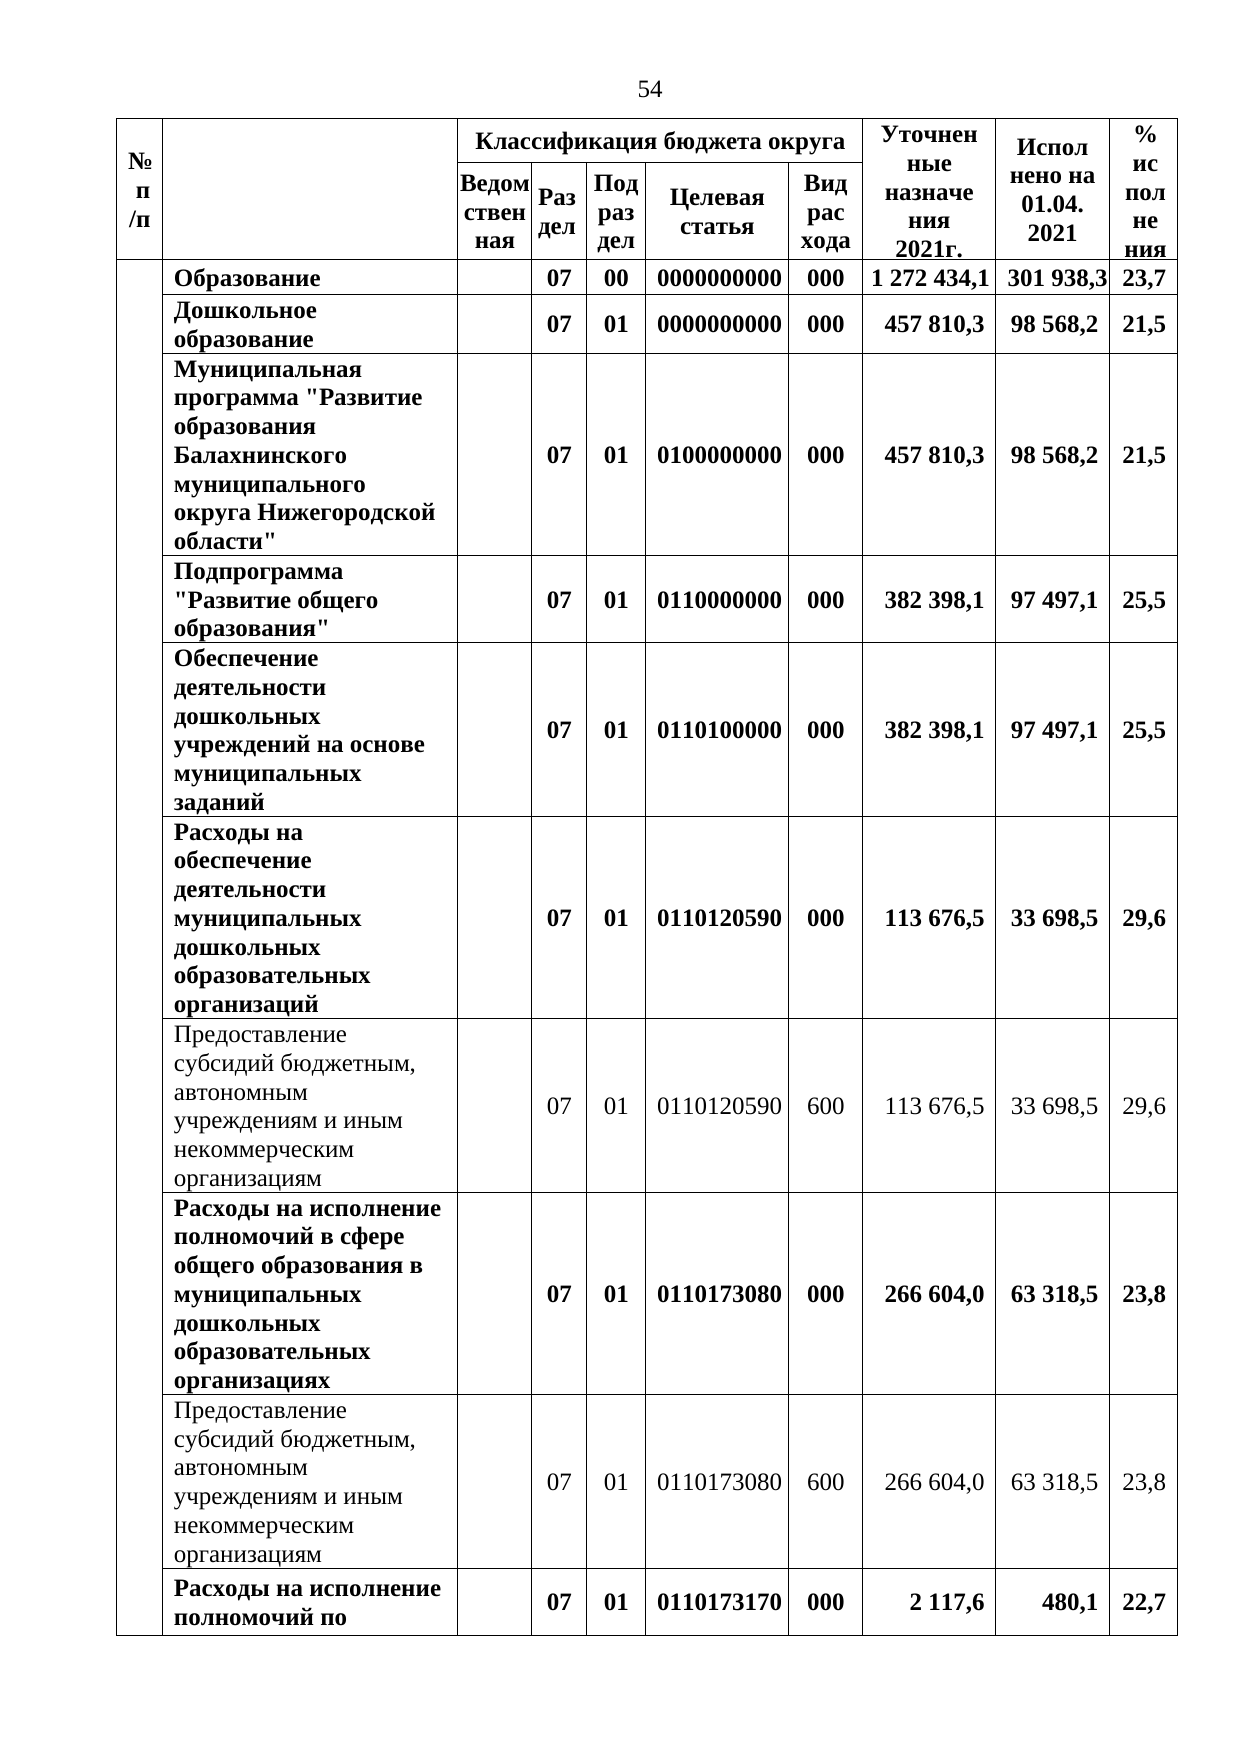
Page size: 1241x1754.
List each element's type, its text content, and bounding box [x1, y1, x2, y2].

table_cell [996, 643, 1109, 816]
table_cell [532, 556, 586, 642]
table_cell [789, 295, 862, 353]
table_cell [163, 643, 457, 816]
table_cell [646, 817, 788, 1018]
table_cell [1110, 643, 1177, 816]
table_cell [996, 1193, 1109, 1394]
table_cell Вид рас хода [789, 163, 862, 259]
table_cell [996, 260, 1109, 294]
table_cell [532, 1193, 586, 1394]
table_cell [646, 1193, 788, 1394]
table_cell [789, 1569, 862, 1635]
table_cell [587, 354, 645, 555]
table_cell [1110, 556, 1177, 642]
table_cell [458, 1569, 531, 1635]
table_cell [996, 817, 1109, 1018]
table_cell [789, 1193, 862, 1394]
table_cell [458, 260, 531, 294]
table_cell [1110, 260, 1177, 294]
table_header № п/п [117, 119, 162, 259]
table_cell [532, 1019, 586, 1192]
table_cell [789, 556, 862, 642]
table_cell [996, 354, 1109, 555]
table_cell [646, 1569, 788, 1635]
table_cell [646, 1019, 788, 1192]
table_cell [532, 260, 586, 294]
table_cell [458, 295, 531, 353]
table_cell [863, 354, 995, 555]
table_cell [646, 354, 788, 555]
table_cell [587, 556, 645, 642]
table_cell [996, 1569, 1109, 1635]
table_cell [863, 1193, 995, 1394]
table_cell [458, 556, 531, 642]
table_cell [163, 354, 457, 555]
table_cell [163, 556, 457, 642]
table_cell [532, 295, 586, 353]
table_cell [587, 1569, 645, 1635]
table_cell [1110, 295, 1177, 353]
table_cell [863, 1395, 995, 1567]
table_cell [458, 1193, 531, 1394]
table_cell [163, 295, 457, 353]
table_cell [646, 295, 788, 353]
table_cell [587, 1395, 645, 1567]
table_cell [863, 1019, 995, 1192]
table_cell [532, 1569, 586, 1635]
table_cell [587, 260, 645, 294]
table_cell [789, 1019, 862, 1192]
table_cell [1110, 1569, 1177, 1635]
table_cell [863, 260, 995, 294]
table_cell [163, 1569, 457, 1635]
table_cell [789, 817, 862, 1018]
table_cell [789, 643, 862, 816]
table_cell Под раз дел [587, 163, 645, 259]
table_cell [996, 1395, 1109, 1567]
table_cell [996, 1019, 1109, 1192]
table_cell Ведомственная [458, 163, 531, 259]
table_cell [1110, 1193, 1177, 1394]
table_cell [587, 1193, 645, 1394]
table_cell Раз дел [532, 163, 586, 259]
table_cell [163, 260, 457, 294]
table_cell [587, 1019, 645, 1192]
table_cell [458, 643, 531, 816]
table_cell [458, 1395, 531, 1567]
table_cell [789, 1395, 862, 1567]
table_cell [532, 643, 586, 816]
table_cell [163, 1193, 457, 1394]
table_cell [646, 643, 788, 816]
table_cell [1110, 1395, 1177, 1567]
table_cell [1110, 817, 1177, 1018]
table_header Классификация бюджета округа [458, 119, 862, 162]
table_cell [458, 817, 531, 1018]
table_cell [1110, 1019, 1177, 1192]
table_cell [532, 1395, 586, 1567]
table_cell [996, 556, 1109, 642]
table_header % ис пол не ния [1110, 119, 1177, 259]
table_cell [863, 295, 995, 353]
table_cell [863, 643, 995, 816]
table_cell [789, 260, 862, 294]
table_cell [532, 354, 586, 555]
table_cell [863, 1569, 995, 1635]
table_header Испол нено на 01.04. 2021 [996, 119, 1109, 259]
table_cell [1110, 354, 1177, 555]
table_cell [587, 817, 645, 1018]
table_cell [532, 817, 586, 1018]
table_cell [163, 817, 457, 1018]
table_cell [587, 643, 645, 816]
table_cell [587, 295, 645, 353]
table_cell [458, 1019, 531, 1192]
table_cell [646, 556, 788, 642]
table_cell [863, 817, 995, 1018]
table_header [163, 119, 457, 259]
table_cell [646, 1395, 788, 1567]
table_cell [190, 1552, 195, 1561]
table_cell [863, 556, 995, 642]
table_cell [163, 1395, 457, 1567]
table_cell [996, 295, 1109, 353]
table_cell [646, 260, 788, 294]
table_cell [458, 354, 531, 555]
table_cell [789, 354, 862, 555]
table_cell Целевая статья [646, 163, 788, 259]
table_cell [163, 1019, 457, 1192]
table_header Уточненные назначе ния 2021г. [863, 119, 995, 259]
